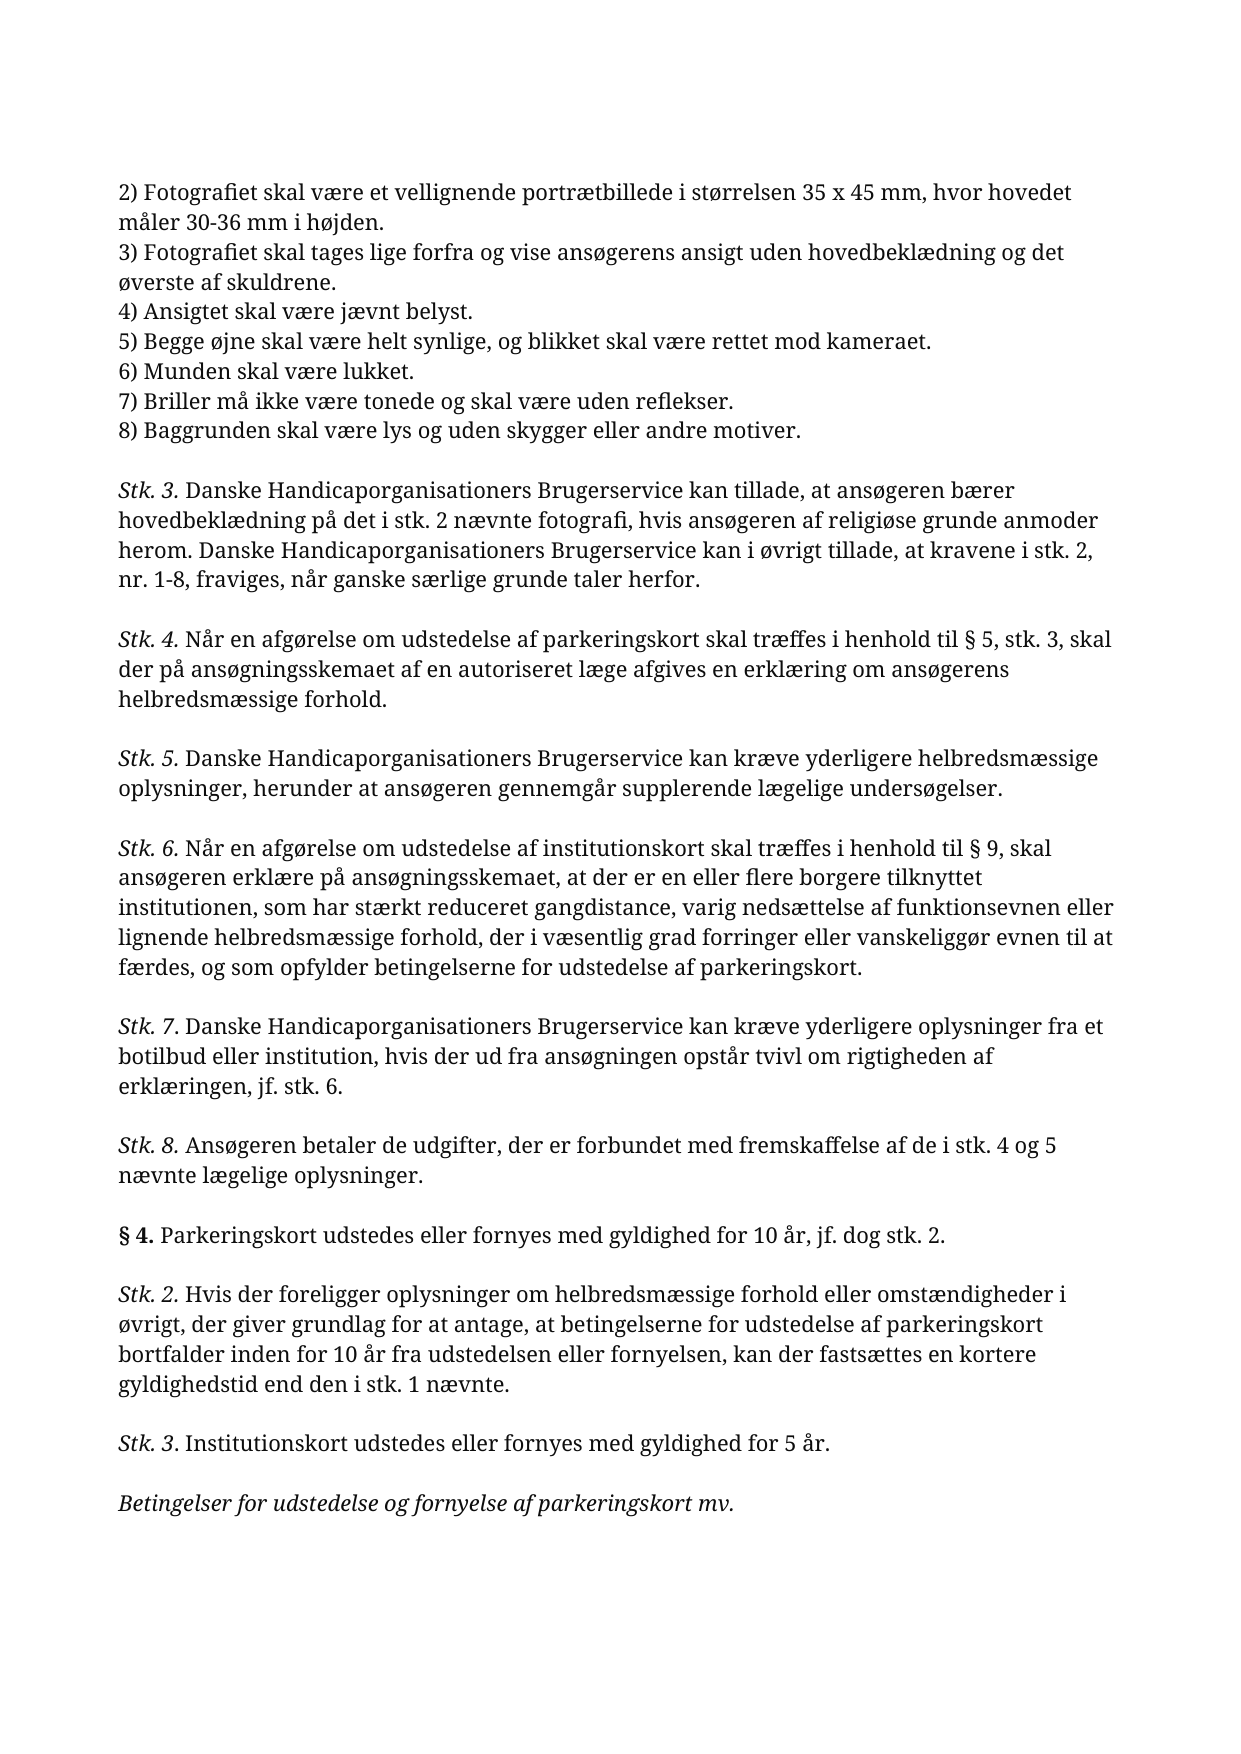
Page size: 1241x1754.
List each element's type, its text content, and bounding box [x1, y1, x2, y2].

text § 4. Parkeringskort udstedes eller fornyes med gyldighed for 10 år, jf. dog stk. 2. [118, 1220, 1122, 1250]
text Stk. 3. Institutionskort udstedes eller fornyes med gyldighed for 5 år. [118, 1428, 1122, 1458]
text 7) Briller må ikke være tonede og skal være uden reflekser. [118, 386, 1122, 416]
text 3) Fotografiet skal tages lige forfra og vise ansøgerens ansigt uden hovedbeklædning og det øverste af skuldrene. [118, 237, 1122, 296]
text Stk. 4. Når en afgørelse om udstedelse af parkeringskort skal træffes i henhold til § 5, stk. 3, skal der på ansøgningsskemaet af en autoriseret læge afgives en erklæring om ansøgerens helbredsmæssige forhold. [118, 624, 1122, 713]
text Stk. 6. Når en afgørelse om udstedelse af institutionskort skal træffes i henhold til § 9, skal ansøgeren erklære på ansøgningsskemaet, at der er en eller flere borgere tilknyttet institutionen, som har stærkt reduceret gangdistance, varig nedsættelse af funktionsevnen eller lignende helbredsmæssige forhold, der i væsentlig grad forringer eller vanskeliggør evnen til at færdes, og som opfylder betingelserne for udstedelse af parkeringskort. [118, 833, 1122, 982]
text Stk. 2. Hvis der foreligger oplysninger om helbredsmæssige forhold eller omstændigheder i øvrigt, der giver grundlag for at antage, at betingelserne for udstedelse af parkeringskort bortfalder inden for 10 år fra udstedelsen eller fornyelsen, kan der fastsættes en kortere gyldighedstid end den i stk. 1 nævnte. [118, 1279, 1122, 1399]
text 5) Begge øjne skal være helt synlige, og blikket skal være rettet mod kameraet. [118, 326, 1122, 356]
text 4) Ansigtet skal være jævnt belyst. [118, 296, 1122, 326]
text Stk. 8. Ansøgeren betaler de udgifter, der er forbundet med fremskaffelse af de i stk. 4 og 5 nævnte lægelige oplysninger. [118, 1131, 1122, 1190]
text Stk. 5. Danske Handicaporganisationers Brugerservice kan kræve yderligere helbredsmæssige oplysninger, herunder at ansøgeren gennemgår supplerende lægelige undersøgelser. [118, 743, 1122, 803]
text Betingelser for udstedelse og fornyelse af parkeringskort mv. [118, 1488, 1122, 1518]
text Stk. 7. Danske Handicaporganisationers Brugerservice kan kræve yderligere oplysninger fra et botilbud eller institution, hvis der ud fra ansøgningen opstår tvivl om rigtigheden af erklæringen, jf. stk. 6. [118, 1011, 1122, 1101]
text 6) Munden skal være lukket. [118, 356, 1122, 386]
text Stk. 3. Danske Handicaporganisationers Brugerservice kan tillade, at ansøgeren bærer hovedbeklædning på det i stk. 2 nævnte fotografi, hvis ansøgeren af religiøse grunde anmoder herom. Danske Handicaporganisationers Brugerservice kan i øvrigt tillade, at kravene i stk. 2, nr. 1-8, fraviges, når ganske særlige grunde taler herfor. [118, 475, 1122, 594]
text 2) Fotografiet skal være et vellignende portrætbillede i størrelsen 35 x 45 mm, hvor hovedet måler 30-36 mm i højden. [118, 177, 1122, 237]
text 8) Baggrunden skal være lys og uden skygger eller andre motiver. [118, 416, 1122, 445]
